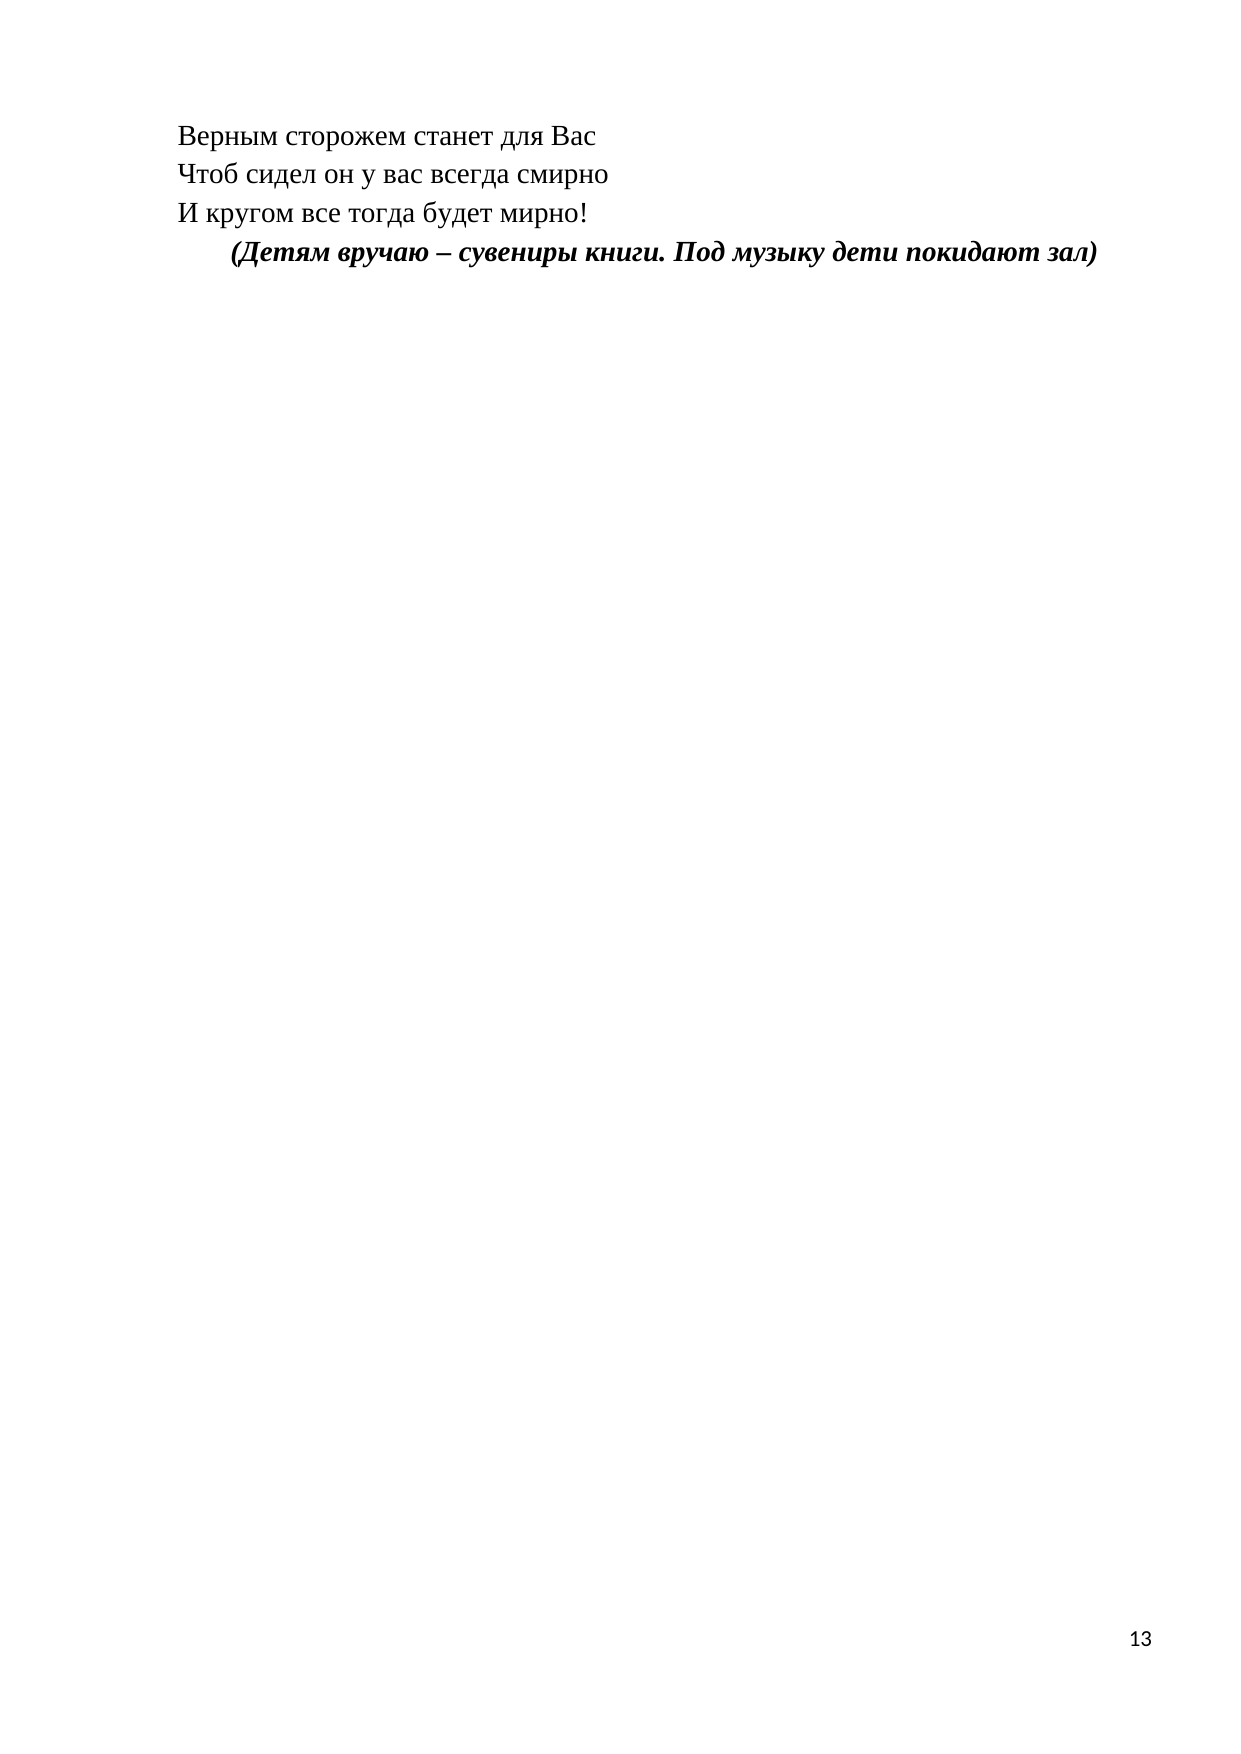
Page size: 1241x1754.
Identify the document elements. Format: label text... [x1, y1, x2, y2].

text И кругом все тогда будет мирно! [177, 195, 1152, 229]
text (Детям вручаю – сувениры книги. Под музыку дети покидают зал) [177, 234, 1152, 267]
text Чтоб сидел он у вас всегда смирно [177, 157, 1152, 190]
text Верным сторожем станет для Вас [177, 118, 1152, 152]
